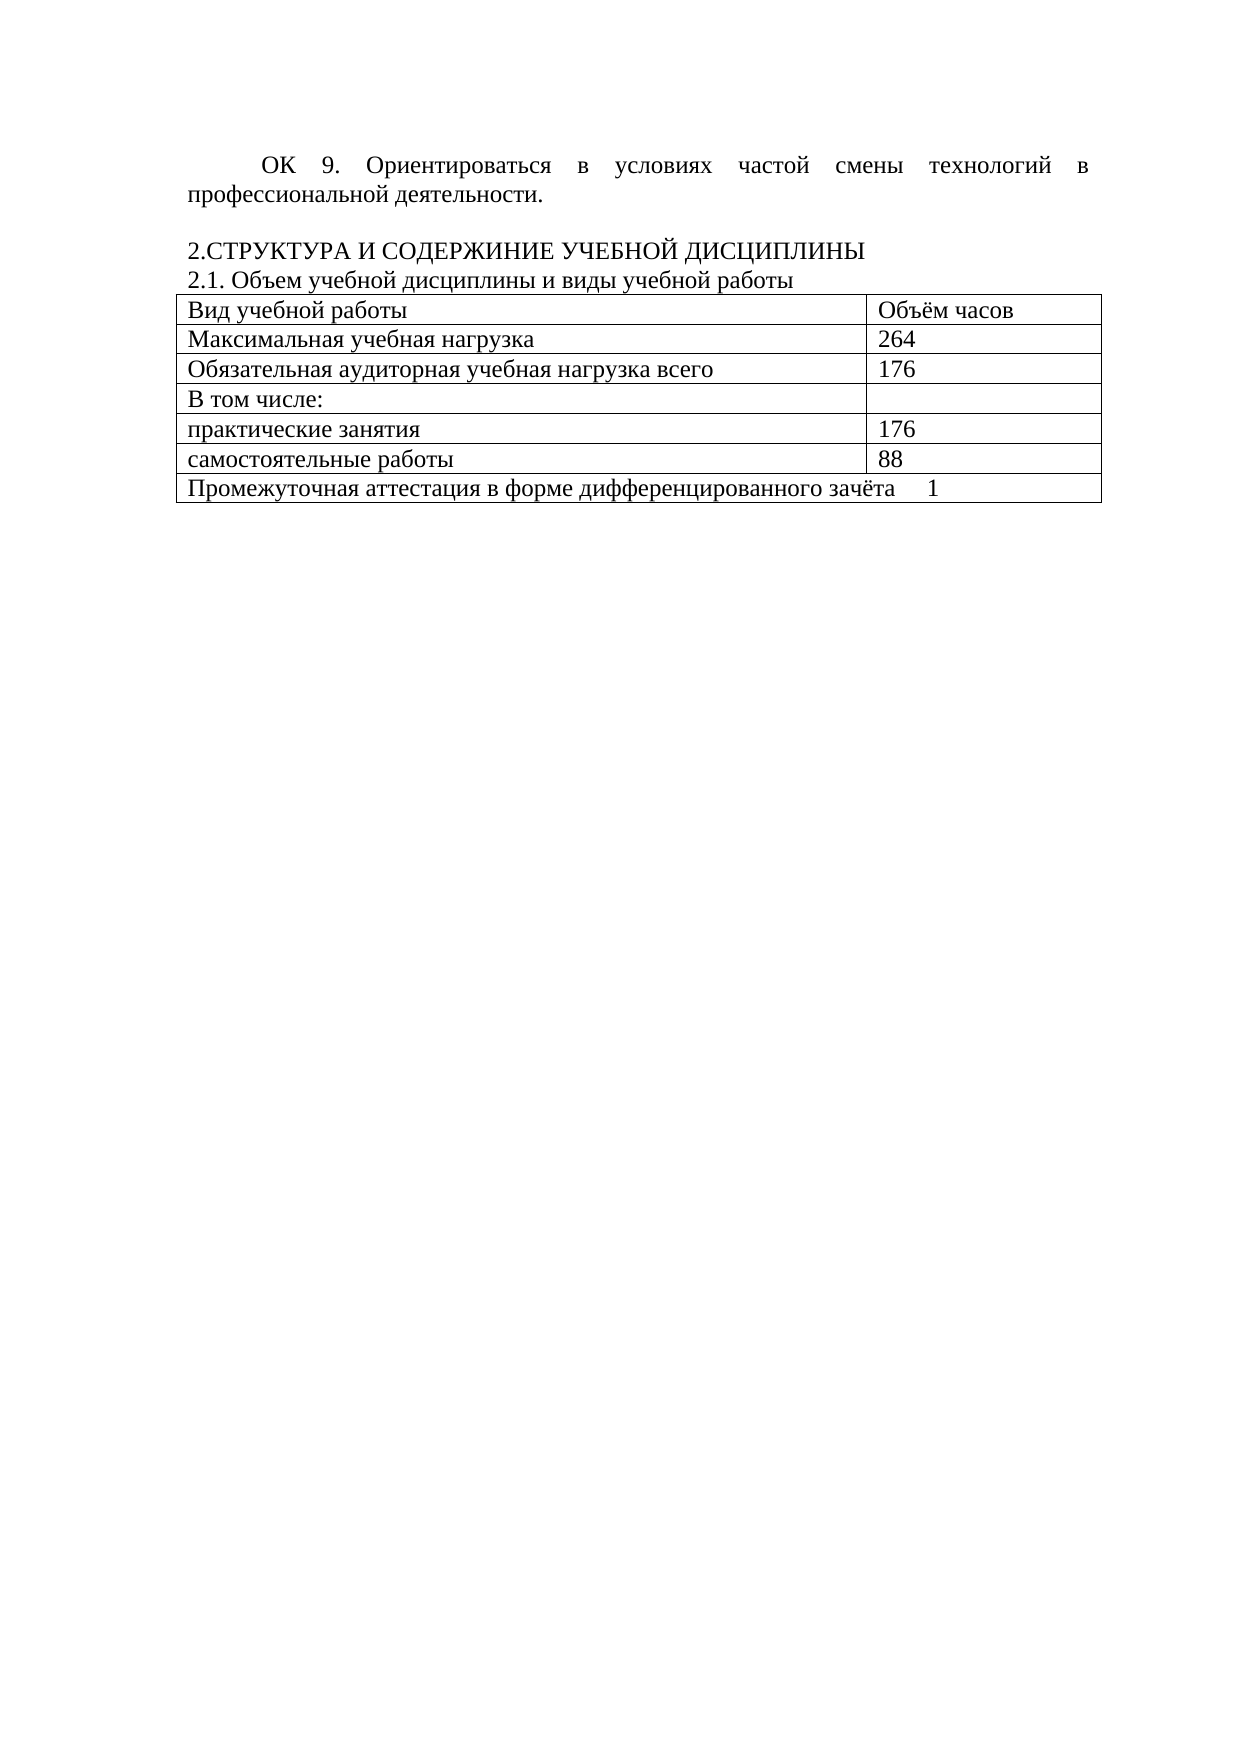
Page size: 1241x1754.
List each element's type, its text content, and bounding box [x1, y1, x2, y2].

table_header Объём часов [867, 295, 1101, 323]
table_cell Обязательная аудиторная учебная нагрузка всего [177, 354, 866, 383]
table_cell 176 [867, 354, 1101, 383]
text ОК 9. Ориентироваться в условиях частой смены технологий в профессиональной деятельности. [187, 150, 1090, 207]
table_cell Промежуточная аттестация в форме дифференцированного зачёта 1 [177, 474, 1101, 502]
table_cell Максимальная учебная нагрузка [177, 325, 866, 353]
table_cell В том числе: [177, 384, 866, 413]
text 2.СТРУКТУРА И СОДЕРЖИНИЕ УЧЕБНОЙ ДИСЦИПЛИНЫ [187, 236, 1090, 265]
table_cell 176 [867, 414, 1101, 443]
table_cell 264 [867, 325, 1101, 353]
table_cell [867, 384, 1101, 413]
text 2.1. Объем учебной дисциплины и виды учебной работы [187, 265, 1090, 294]
table_cell практические занятия [177, 414, 866, 443]
table_cell самостоятельные работы [177, 444, 866, 472]
table_header Вид учебной работы [177, 295, 866, 323]
table_cell 88 [867, 444, 1101, 472]
